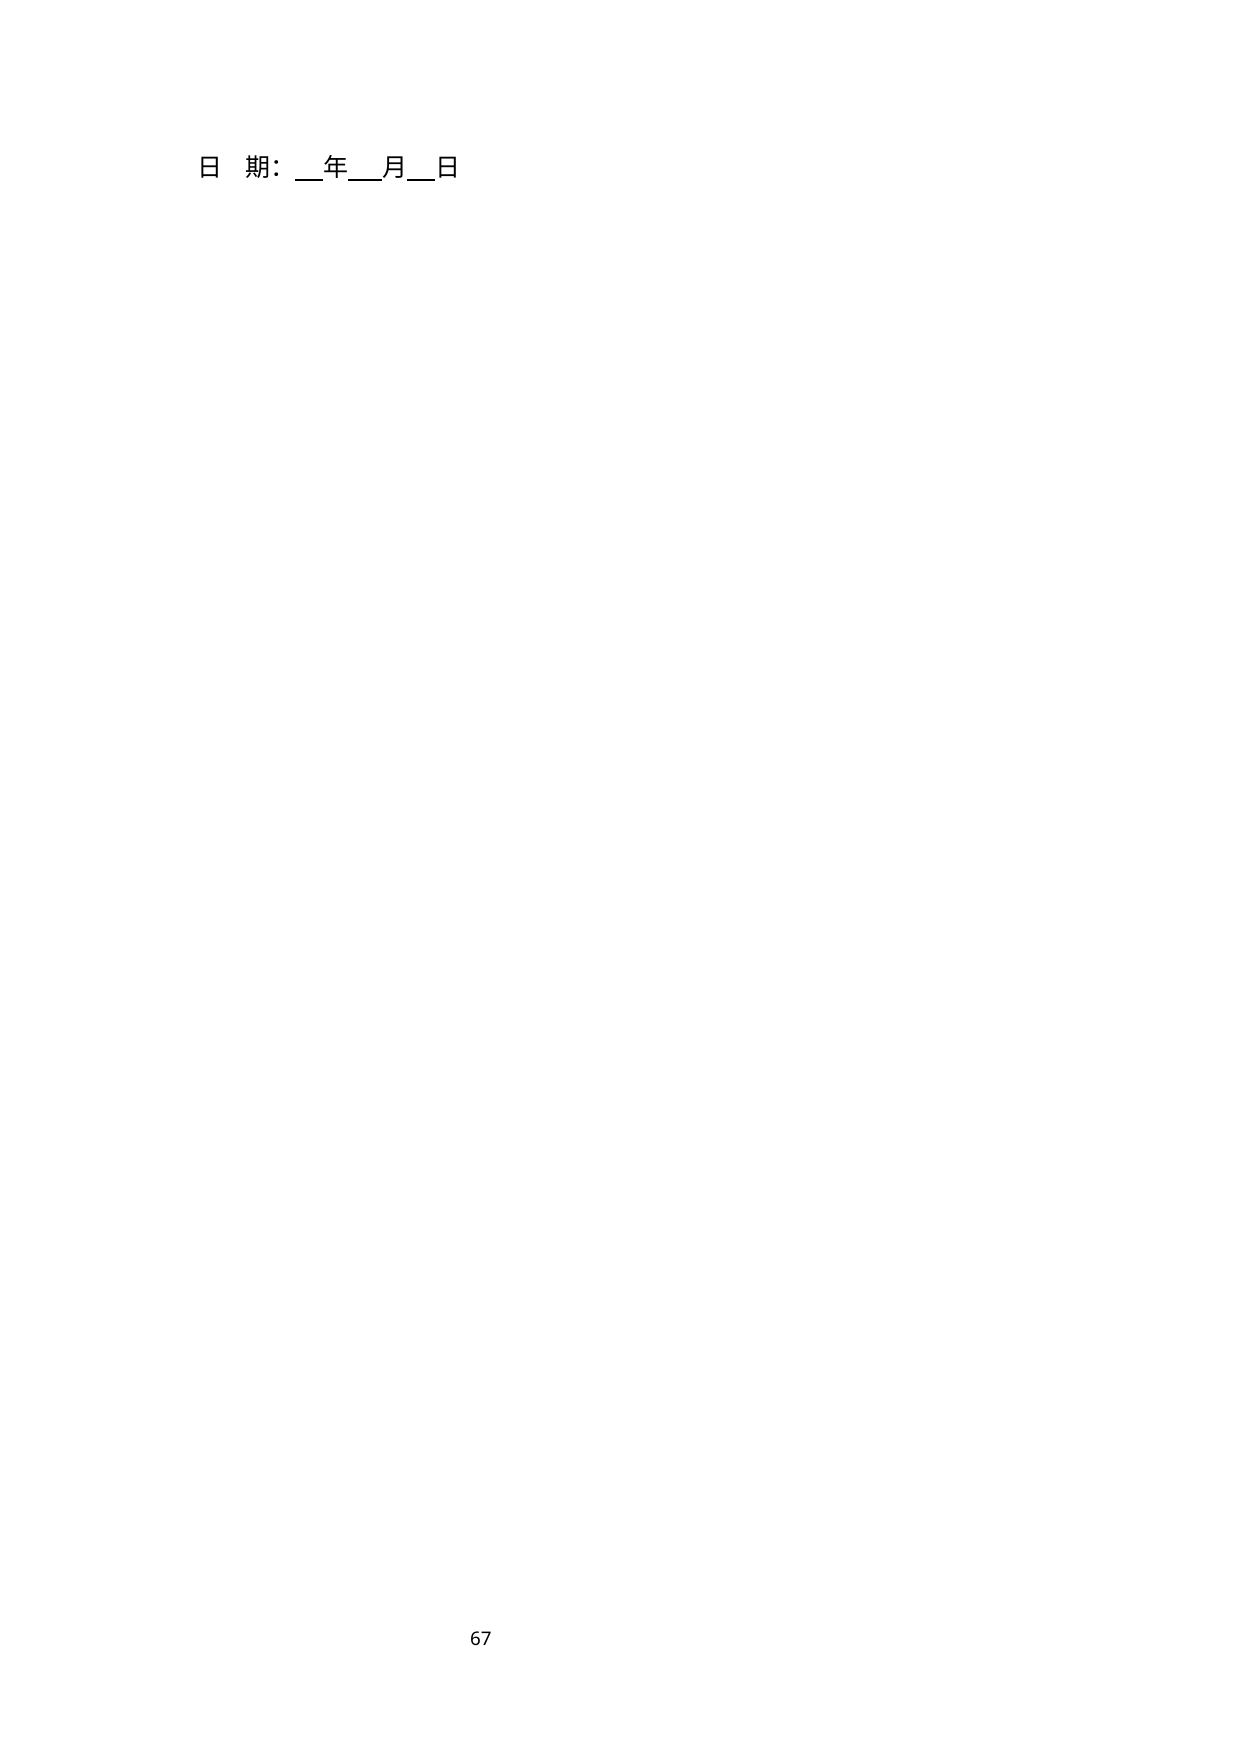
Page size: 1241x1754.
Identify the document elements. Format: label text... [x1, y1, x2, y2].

text 日 期： 年 月 日 [148, 148, 1092, 184]
